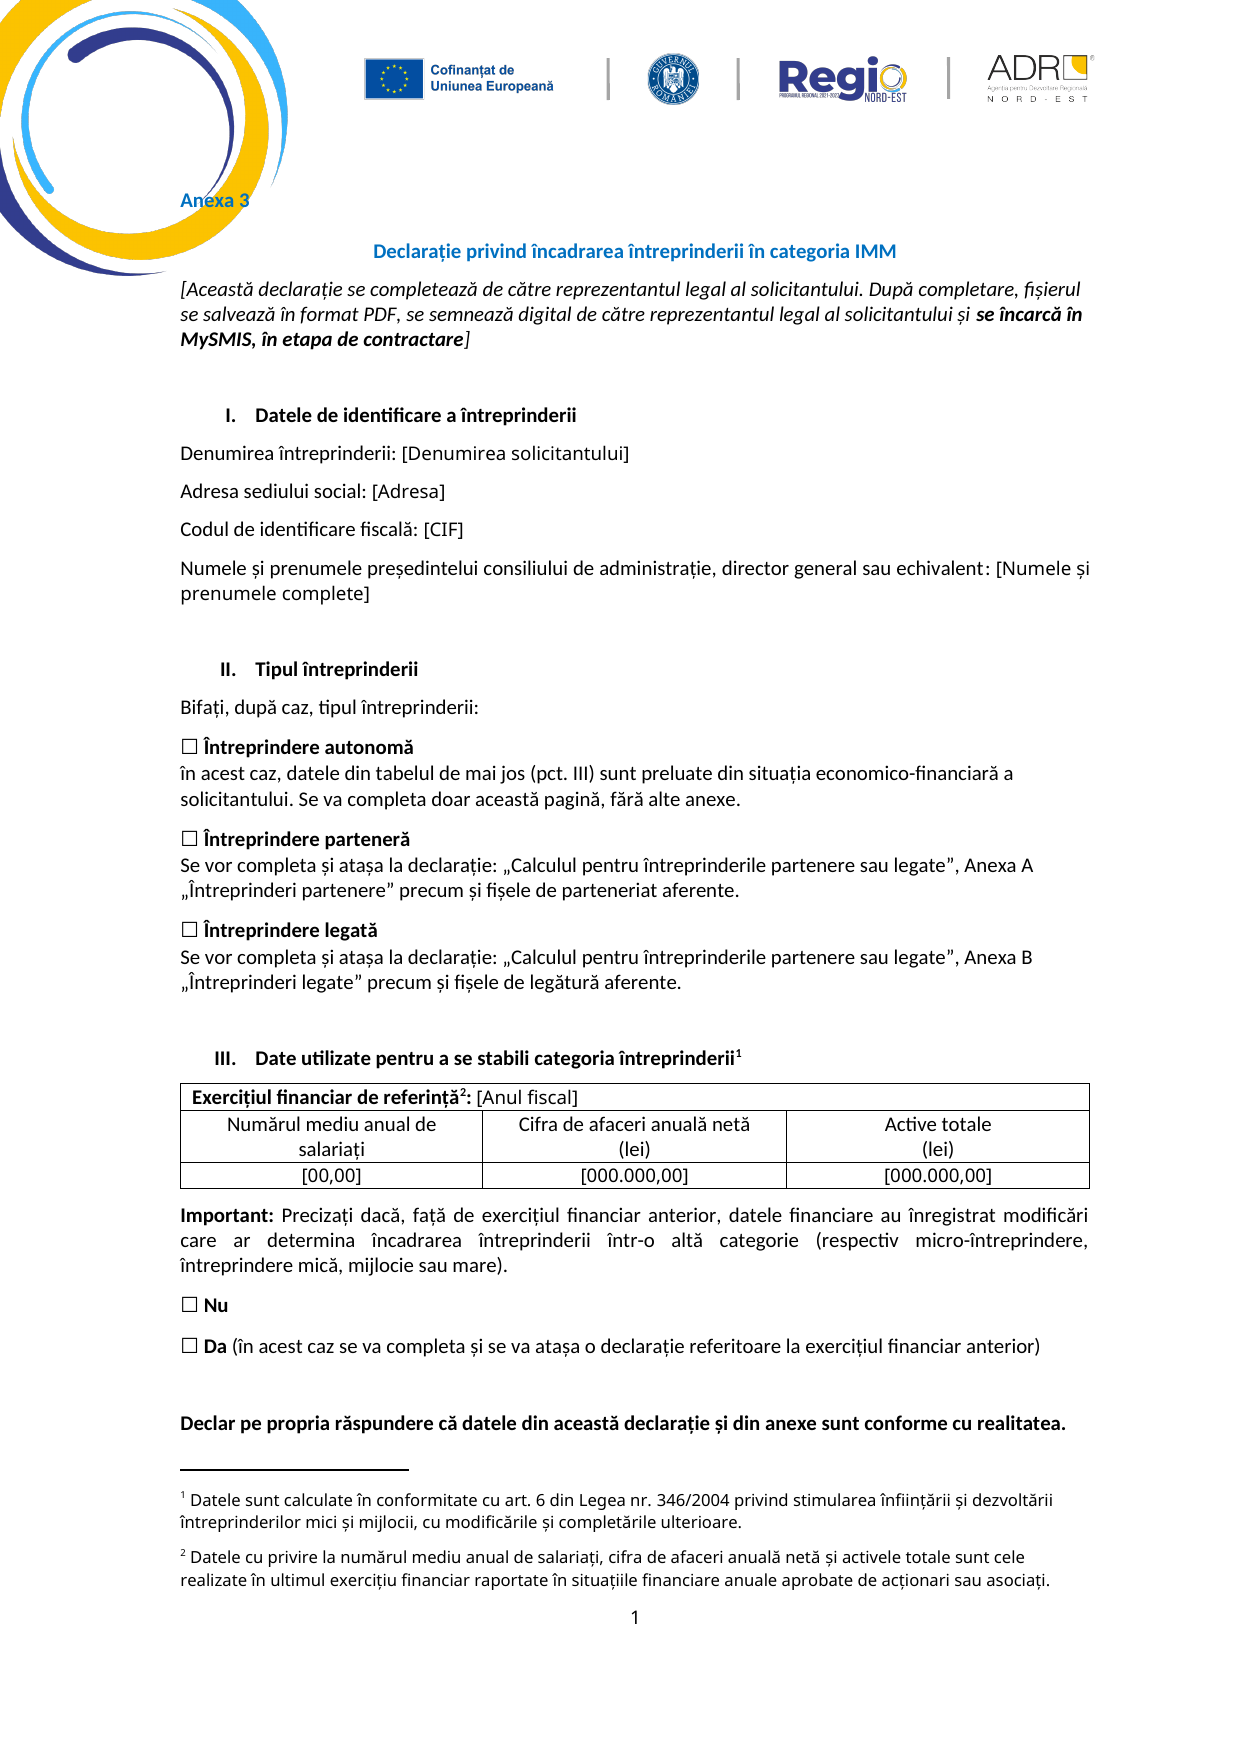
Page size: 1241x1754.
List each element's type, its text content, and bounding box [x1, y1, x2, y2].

text Întreprindere parteneră Se vor completa şi ataşa la declaraţie: „Calculul pentru întreprinderile partenere sau legate”, Anexa A „Întreprinderi partenere” precum şi fişele de parteneriat aferente. [180, 824, 1090, 903]
list Tipul întreprinderii [236, 656, 1090, 682]
picture [647, 53, 699, 105]
table_header Exerciţiul financiar de referinţă: [181, 1084, 1089, 1110]
picture [363, 57, 569, 101]
table_cell Numărul mediu anual de salariaţi [181, 1111, 482, 1162]
text Codul de identificare fiscală: [180, 517, 1090, 542]
table_cell Cifra de afaceri anuală netă (lei) [483, 1111, 786, 1162]
list Date utilizate pentru a se stabili categoria întreprinderii [236, 1045, 1090, 1071]
text [Această declarație se completează de către reprezentantul legal al solicitantului. După completare, fișierul se salvează în format PDF, se semnează digital de către reprezentantul legal al solicitantului și se încarcă în MySMIS, în etapa de contractare] [180, 276, 1090, 352]
picture [987, 55, 1095, 102]
table_cell Active totale (lei) [787, 1111, 1089, 1162]
text Numele şi prenumele preşedintelui consiliului de administraţie, director general sau echivalent: [180, 555, 1090, 606]
table_cell [787, 1163, 1089, 1188]
text Întreprindere legată Se vor completa şi ataşa la declaraţie: „Calculul pentru întreprinderile partenere sau legate”, Anexa B „Întreprinderi legate” precum şi fişele de legătură aferente. [180, 916, 1090, 995]
text Denumirea întreprinderii: [180, 440, 1090, 466]
subtitle Declaraţie privind încadrarea întreprinderii în categoria IMM [180, 238, 1090, 263]
text Adresa sediului social: [180, 478, 1090, 504]
table_cell [181, 1163, 482, 1188]
picture [0, 0, 356, 344]
text Bifaţi, după caz, tipul întreprinderii: [180, 694, 1090, 719]
text Important: Precizaţi dacă, faţă de exerciţiul financiar anterior, datele financiare au înregistrat modificări care ar determina încadrarea întreprinderii într-o altă categorie (respectiv micro-întreprindere, întreprindere mică, mijlocie sau mare). [180, 1202, 1090, 1278]
text Nu [180, 1291, 1090, 1319]
text Declar pe propria răspundere că datele din această declaraţie şi din anexe sunt conforme cu realitatea. [180, 1410, 1090, 1436]
table_cell [483, 1163, 786, 1188]
subtitle Anexa 3 [180, 187, 1090, 213]
text Da (în acest caz se va completa şi se va ataşa o declaraţie referitoare la exerciţiul financiar anterior) [180, 1332, 1090, 1360]
list Datele de identificare a întreprinderii [236, 402, 1090, 428]
picture [777, 53, 909, 105]
text Întreprindere autonomă în acest caz, datele din tabelul de mai jos (pct. III) sunt preluate din situaţia economico-financiară a solicitantului. Se va completa doar această pagină, fără alte anexe. [180, 732, 1090, 811]
